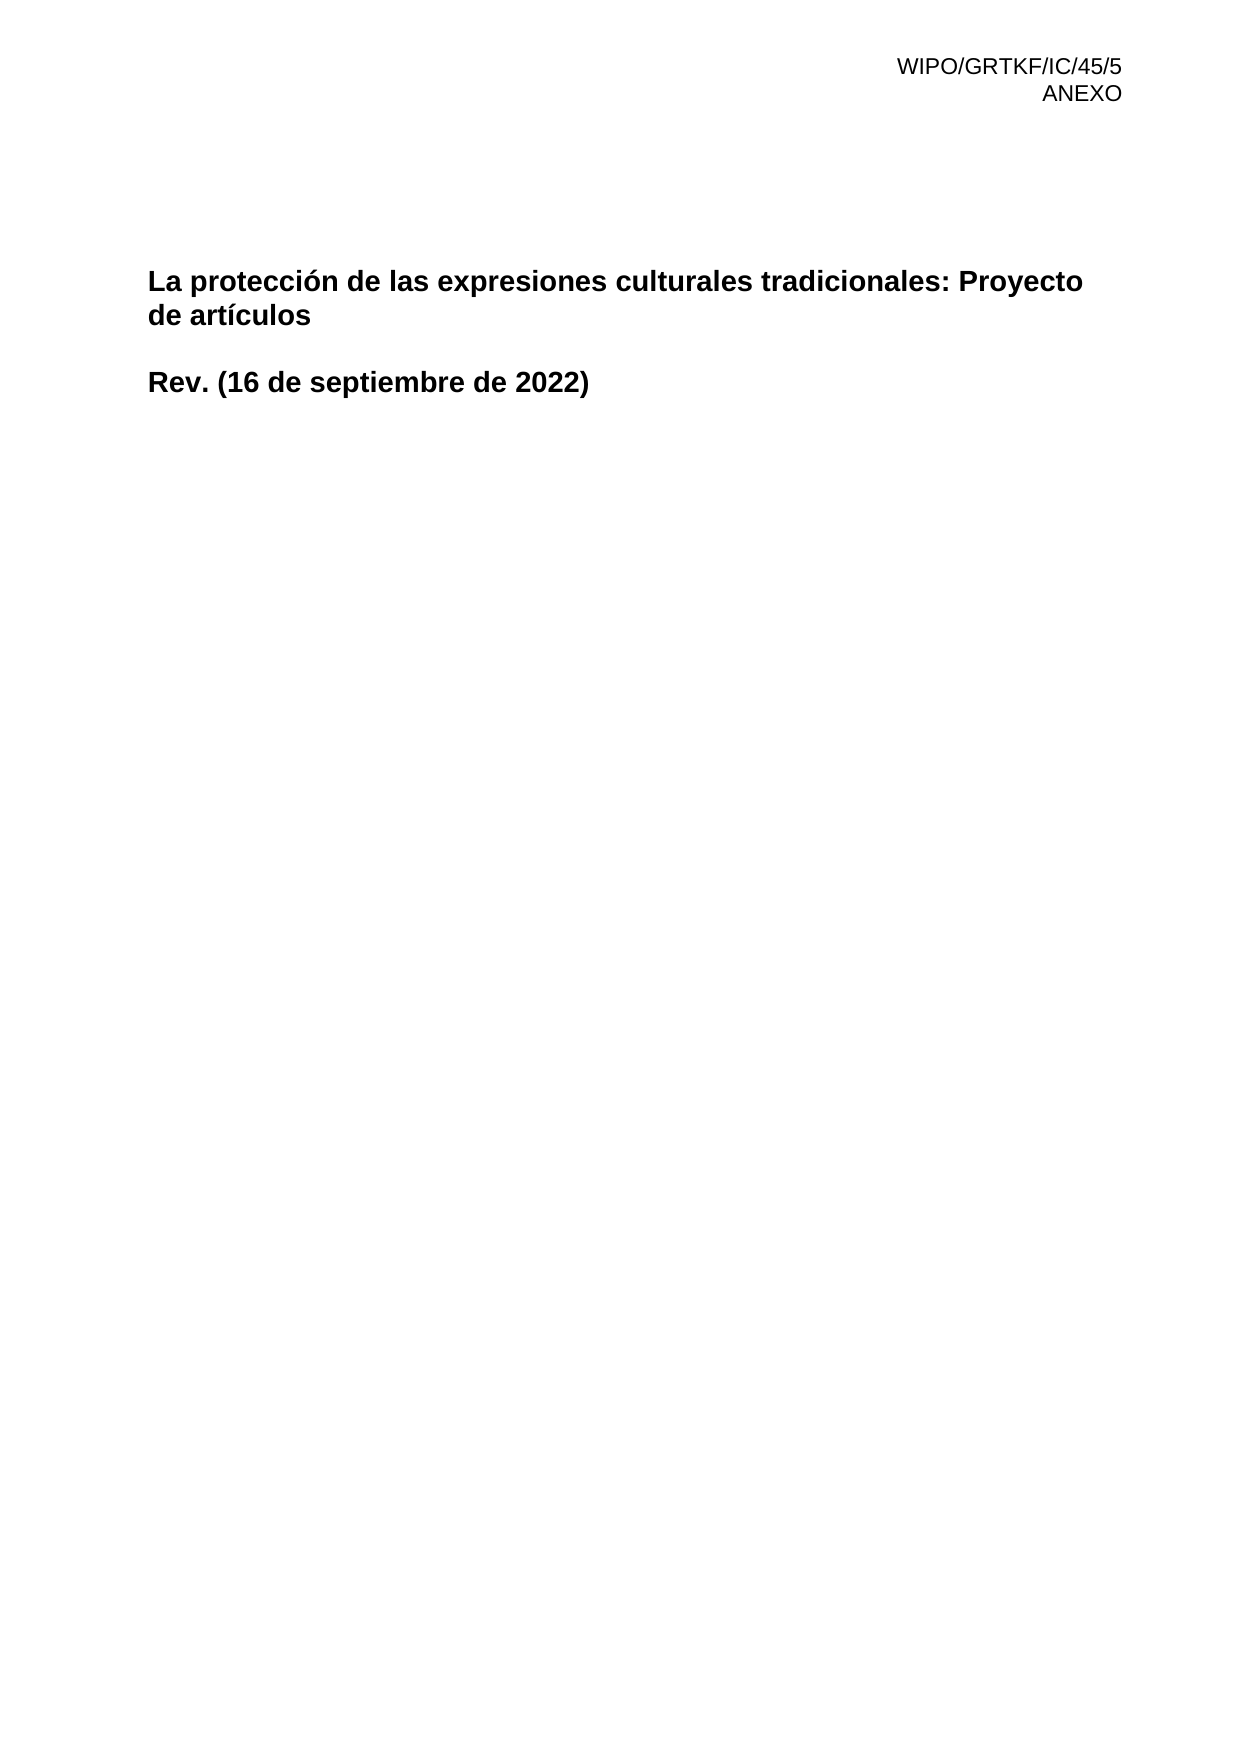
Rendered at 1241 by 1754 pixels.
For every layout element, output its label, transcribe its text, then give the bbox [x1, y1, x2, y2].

text La protección de las expresiones culturales tradicionales: Proyecto de artículos [148, 264, 1122, 331]
text Rev. (16 de septiembre de 2022) [148, 364, 1122, 398]
